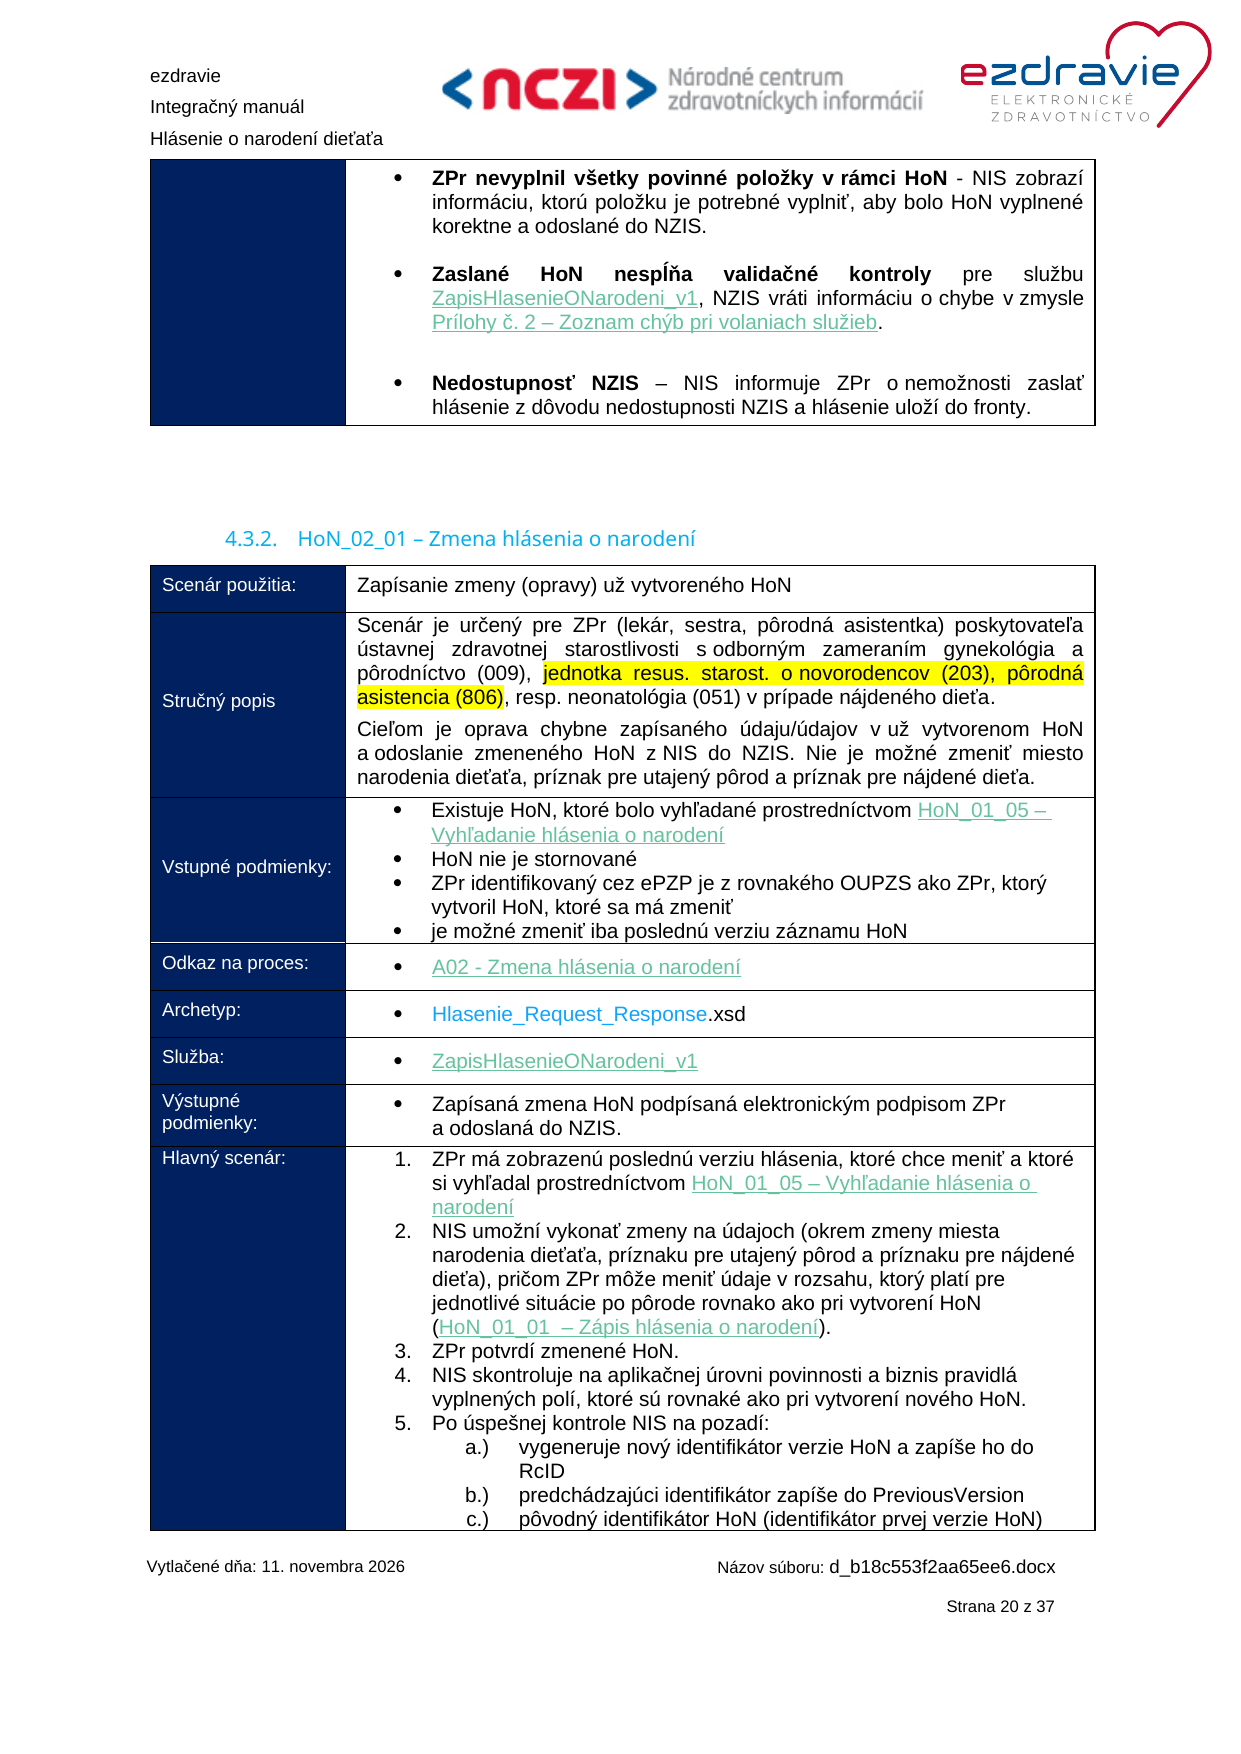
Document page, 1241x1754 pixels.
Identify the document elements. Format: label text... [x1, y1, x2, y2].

table_header Zapísanie zmeny (opravy) už vytvoreného HoN [346, 566, 1094, 612]
table_cell Odkaz na proces: [151, 944, 345, 990]
table_cell Scenár je určený pre ZPr (lekár, sestra, pôrodná asistentka) poskytovateľa ústavnej zdravotnej starostlivosti s odborným zameraním gynekológia a pôrodníctvo (009), jednotka resus. starost. o novorodencov (203), pôrodná asistencia (806), resp. neonatológia (051) v prípade nájdeného dieťa. Cieľom je oprava chybne zapísaného údaju/údajov v už vytvorenom HoN a odoslanie zmeneného HoN z NIS do NZIS. Nie je možné zmeniť miesto narodenia dieťaťa, príznak pre utajený pôrod a príznak pre nájdené dieťa. [346, 613, 1094, 797]
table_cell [346, 1147, 1094, 1530]
table_cell Výstupné podmienky: [151, 1085, 345, 1146]
table_cell Hlasenie_Request_Response.xsd [346, 991, 1094, 1037]
subtitle HoN_02_01 – Zmena hlásenia o narodení [225, 524, 1090, 552]
table_cell Hlavný scenár: [151, 1147, 345, 1530]
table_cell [346, 160, 1094, 425]
table_cell Existuje HoN, ktoré bolo vyhľadané prostredníctvom HoN_01_05 – Vyhľadanie hlásenia o narodení HoN nie je stornované ZPr identifikovaný cez ePZP je z rovnakého OUPZS ako ZPr, ktorý vytvoril HoN, ktoré sa má zmeniť je možné zmeniť iba poslednú verziu záznamu HoN [346, 798, 1094, 942]
table_cell Vstupné podmienky: [151, 798, 345, 942]
table_cell ZapisHlasenieONarodeni_v1 [346, 1038, 1094, 1084]
picture [961, 21, 1212, 128]
table_header Scenár použitia: [151, 566, 345, 612]
table_cell Zapísaná zmena HoN podpísaná elektronickým podpisom ZPr a odoslaná do NZIS. [346, 1085, 1094, 1146]
table_cell Služba: [151, 1038, 345, 1084]
table_cell A02 - Zmena hlásenia o narodení [346, 944, 1094, 990]
table_cell Stručný popis [151, 613, 345, 797]
table_cell Archetyp: [151, 991, 345, 1037]
picture [442, 67, 924, 114]
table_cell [151, 160, 345, 425]
